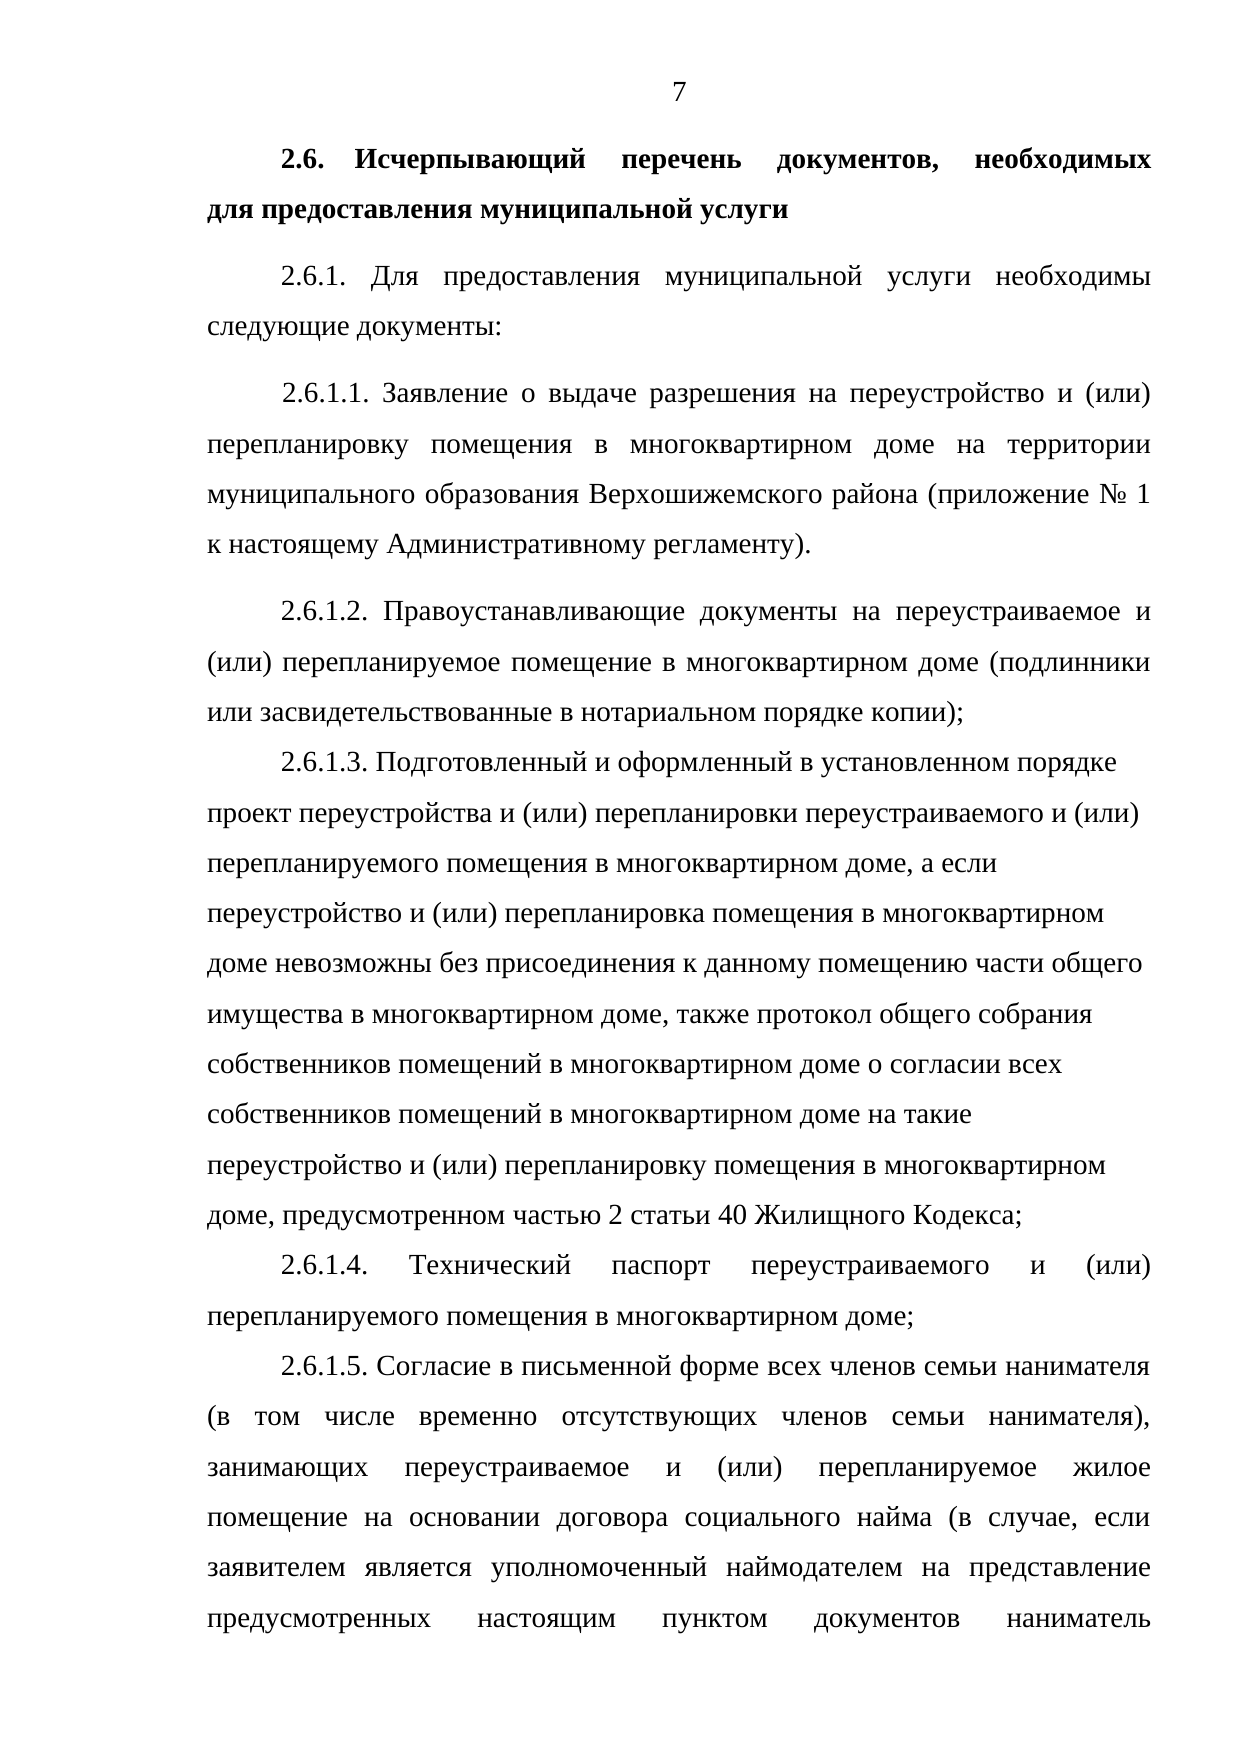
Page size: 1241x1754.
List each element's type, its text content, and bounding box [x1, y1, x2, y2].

subtitle 2.6. Исчерпывающий перечень документов, необходимых для предоставления муниципальной услуги [207, 141, 1152, 225]
text 2.6.1.3. Подготовленный и оформленный в установленном порядке проект переустройства и (или) перепланировки переустраиваемого и (или) перепланируемого помещения в многоквартирном доме, а если переустройство и (или) перепланировка помещения в многоквартирном доме невозможны без присоединения к данному помещению части общего имущества в многоквартирном доме, также протокол общего собрания собственников помещений в многоквартирном доме о согласии всех собственников помещений в многоквартирном доме на такие переустройство и (или) перепланировку помещения в многоквартирном доме, предусмотренном частью 2 статьи 40 Жилищного Кодекса; [207, 744, 1152, 1231]
text 2.6.1.2. Правоустанавливающие документы на переустраиваемое и (или) перепланируемое помещение в многоквартирном доме (подлинники или засвидетельствованные в нотариальном порядке копии); [207, 593, 1152, 728]
text 2.6.1.1. Заявление о выдаче разрешения на переустройство и (или) перепланировку помещения в многоквартирном доме на территории муниципального образования Верхошижемского района (приложение № 1 к настоящему Административному регламенту). [207, 376, 1152, 560]
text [207, 1348, 1152, 1633]
text 2.6.1.4. Технический паспорт переустраиваемого и (или) перепланируемого помещения в многоквартирном доме; [207, 1247, 1152, 1331]
text 2.6.1. Для предоставления муниципальной услуги необходимы следующие документы: [207, 258, 1152, 342]
